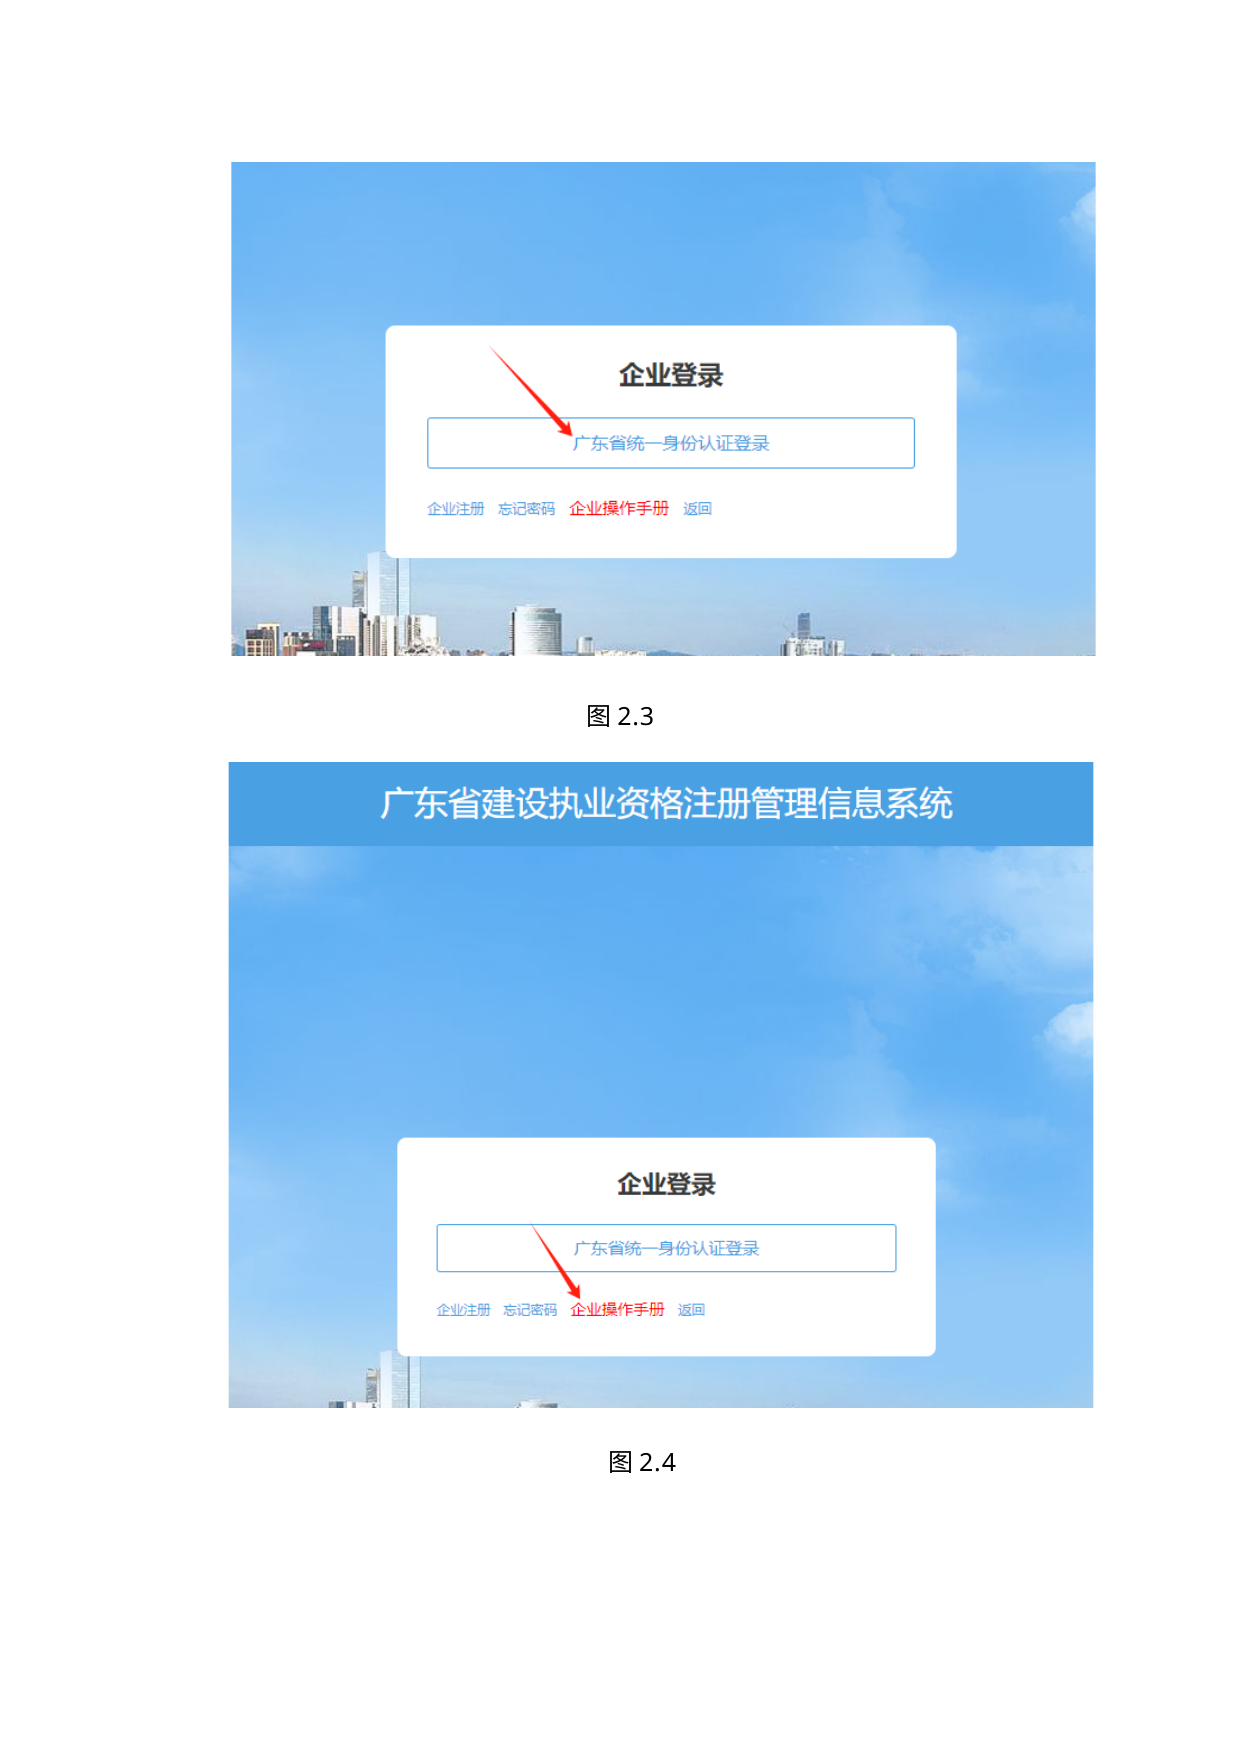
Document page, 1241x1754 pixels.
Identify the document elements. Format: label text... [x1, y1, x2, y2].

picture [231, 162, 1096, 656]
text 图2.4 [187, 1428, 1053, 1493]
picture [228, 762, 1094, 1408]
